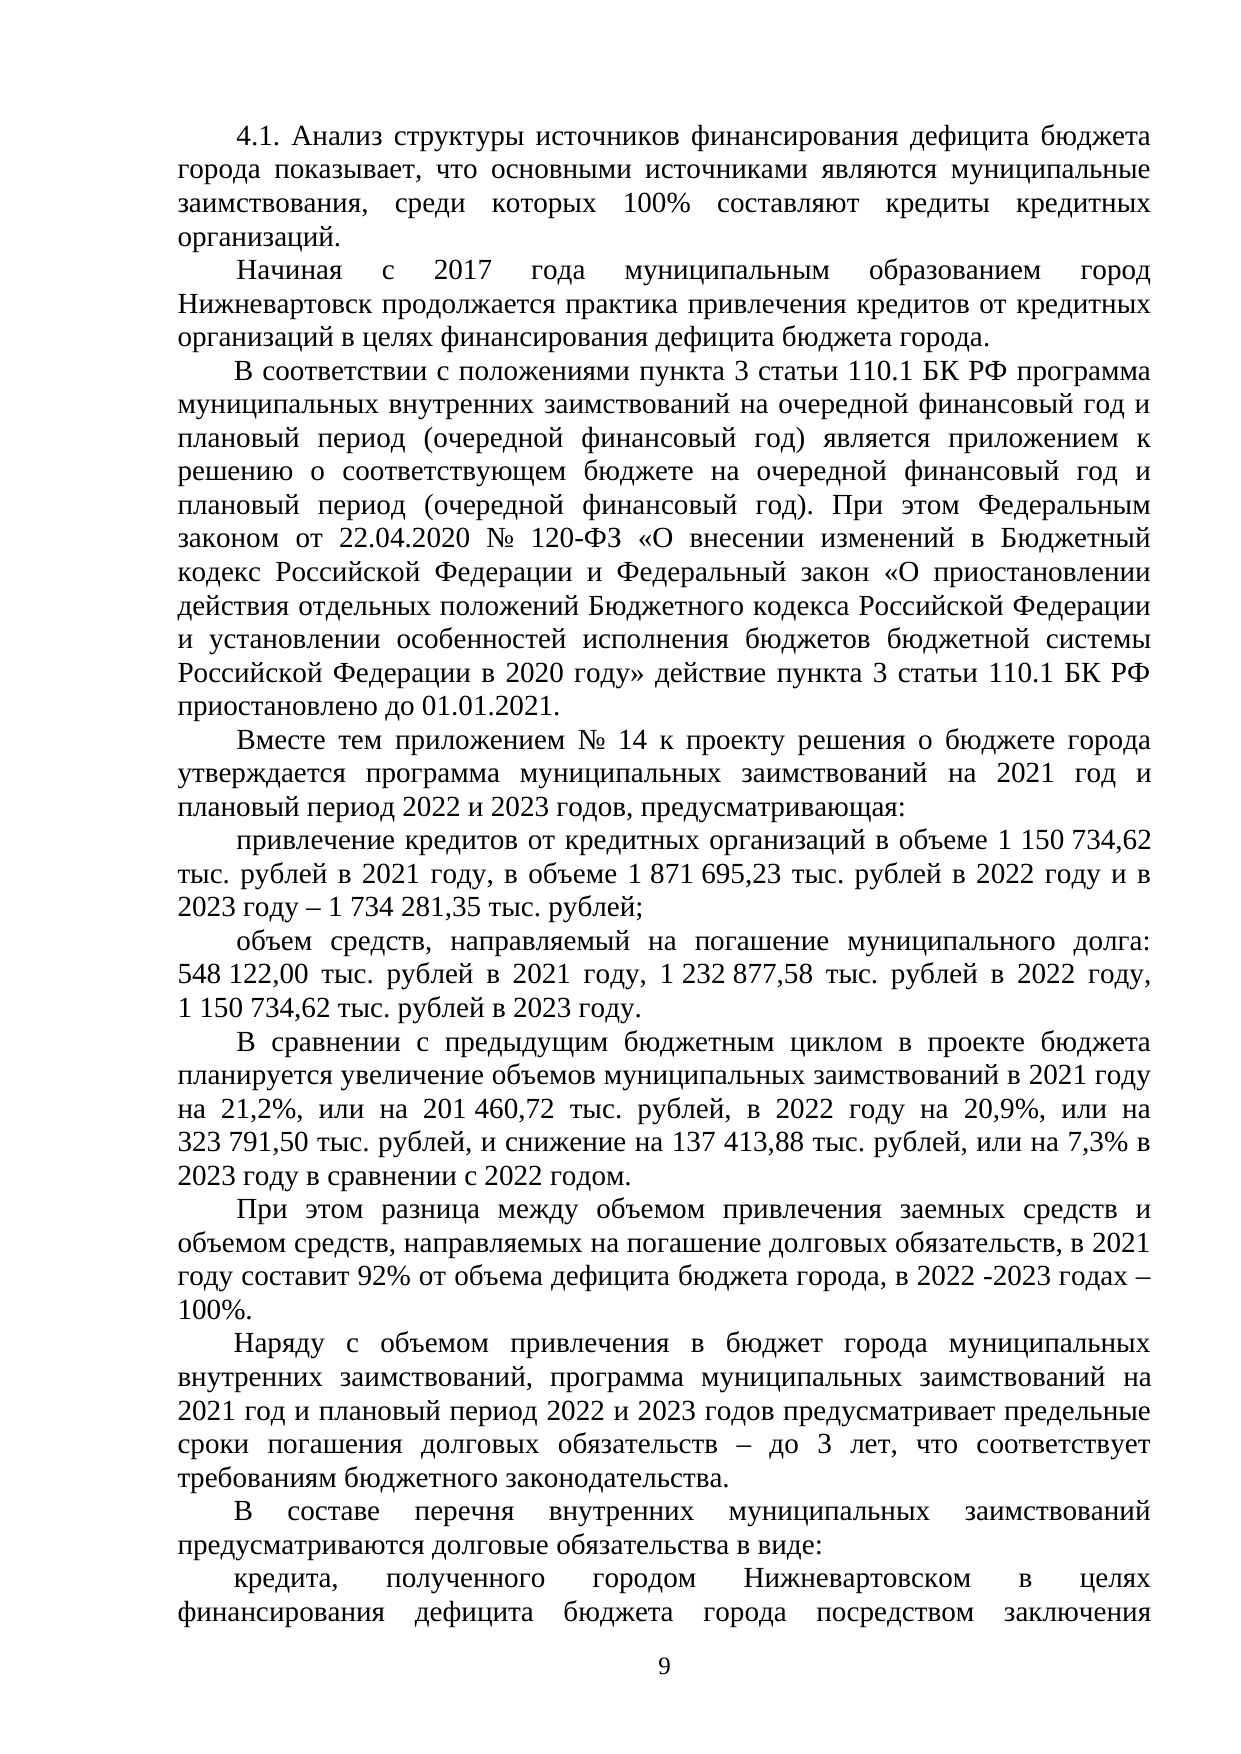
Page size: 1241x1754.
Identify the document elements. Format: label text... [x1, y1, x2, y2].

text 4.1. Анализ структуры источников финансирования дефицита бюджета города показывает, что основными источниками являются муниципальные заимствования, среди которых 100% составляют кредиты кредитных организаций. [177, 118, 1152, 252]
text В сравнении с предыдущим бюджетным циклом в проекте бюджета планируется увеличение объемов муниципальных заимствований в 2021 году на 21,2%, или на 201 460,72 тыс. рублей, в 2022 году на 20,9%, или на 323 791,50 тыс. рублей, и снижение на 137 413,88 тыс. рублей, или на 7,3% в 2023 году в сравнении с 2022 годом. [177, 1024, 1152, 1191]
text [177, 1560, 1152, 1627]
text Наряду с объемом привлечения в бюджет города муниципальных внутренних заимствований, программа муниципальных заимствований на 2021 год и плановый период 2022 и 2023 годов предусматривает предельные сроки погашения долговых обязательств – до 3 лет, что соответствует требованиям бюджетного законодательства. [177, 1326, 1152, 1493]
text Начиная с 2017 года муниципальным образованием город Нижневартовск продолжается практика привлечения кредитов от кредитных организаций в целях финансирования дефицита бюджета города. [177, 252, 1152, 353]
text При этом разница между объемом привлечения заемных средств и объемом средств, направляемых на погашение долговых обязательств, в 2021 году составит 92% от объема дефицита бюджета города, в 2022 -2023 годах – 100%. [177, 1191, 1152, 1326]
text В составе перечня внутренних муниципальных заимствований предусматриваются долговые обязательства в виде: [177, 1493, 1152, 1560]
text объем средств, направляемый на погашение муниципального долга: 548 122,00 тыс. рублей в 2021 году, 1 232 877,58 тыс. рублей в 2022 году, 1 150 734,62 тыс. рублей в 2023 году. [177, 923, 1152, 1024]
text В соответствии с положениями пункта 3 статьи 110.1 БК РФ программа муниципальных внутренних заимствований на очередной финансовый год и плановый период (очередной финансовый год) является приложением к решению о соответствующем бюджете на очередной финансовый год и плановый период (очередной финансовый год). При этом Федеральным законом от 22.04.2020 № 120-ФЗ «О внесении изменений в Бюджетный кодекс Российской Федерации и Федеральный закон «О приостановлении действия отдельных положений Бюджетного кодекса Российской Федерации и установлении особенностей исполнения бюджетов бюджетной системы Российской Федерации в 2020 году» действие пункта 3 статьи 110.1 БК РФ приостановлено до 01.01.2021. [177, 353, 1152, 722]
text привлечение кредитов от кредитных организаций в объеме 1 150 734,62 тыс. рублей в 2021 году, в объеме 1 871 695,23 тыс. рублей в 2022 году и в 2023 году – 1 734 281,35 тыс. рублей; [177, 822, 1152, 923]
text Вместе тем приложением № 14 к проекту решения о бюджете города утверждается программа муниципальных заимствований на 2021 год и плановый период 2022 и 2023 годов, предусматривающая: [177, 722, 1152, 822]
